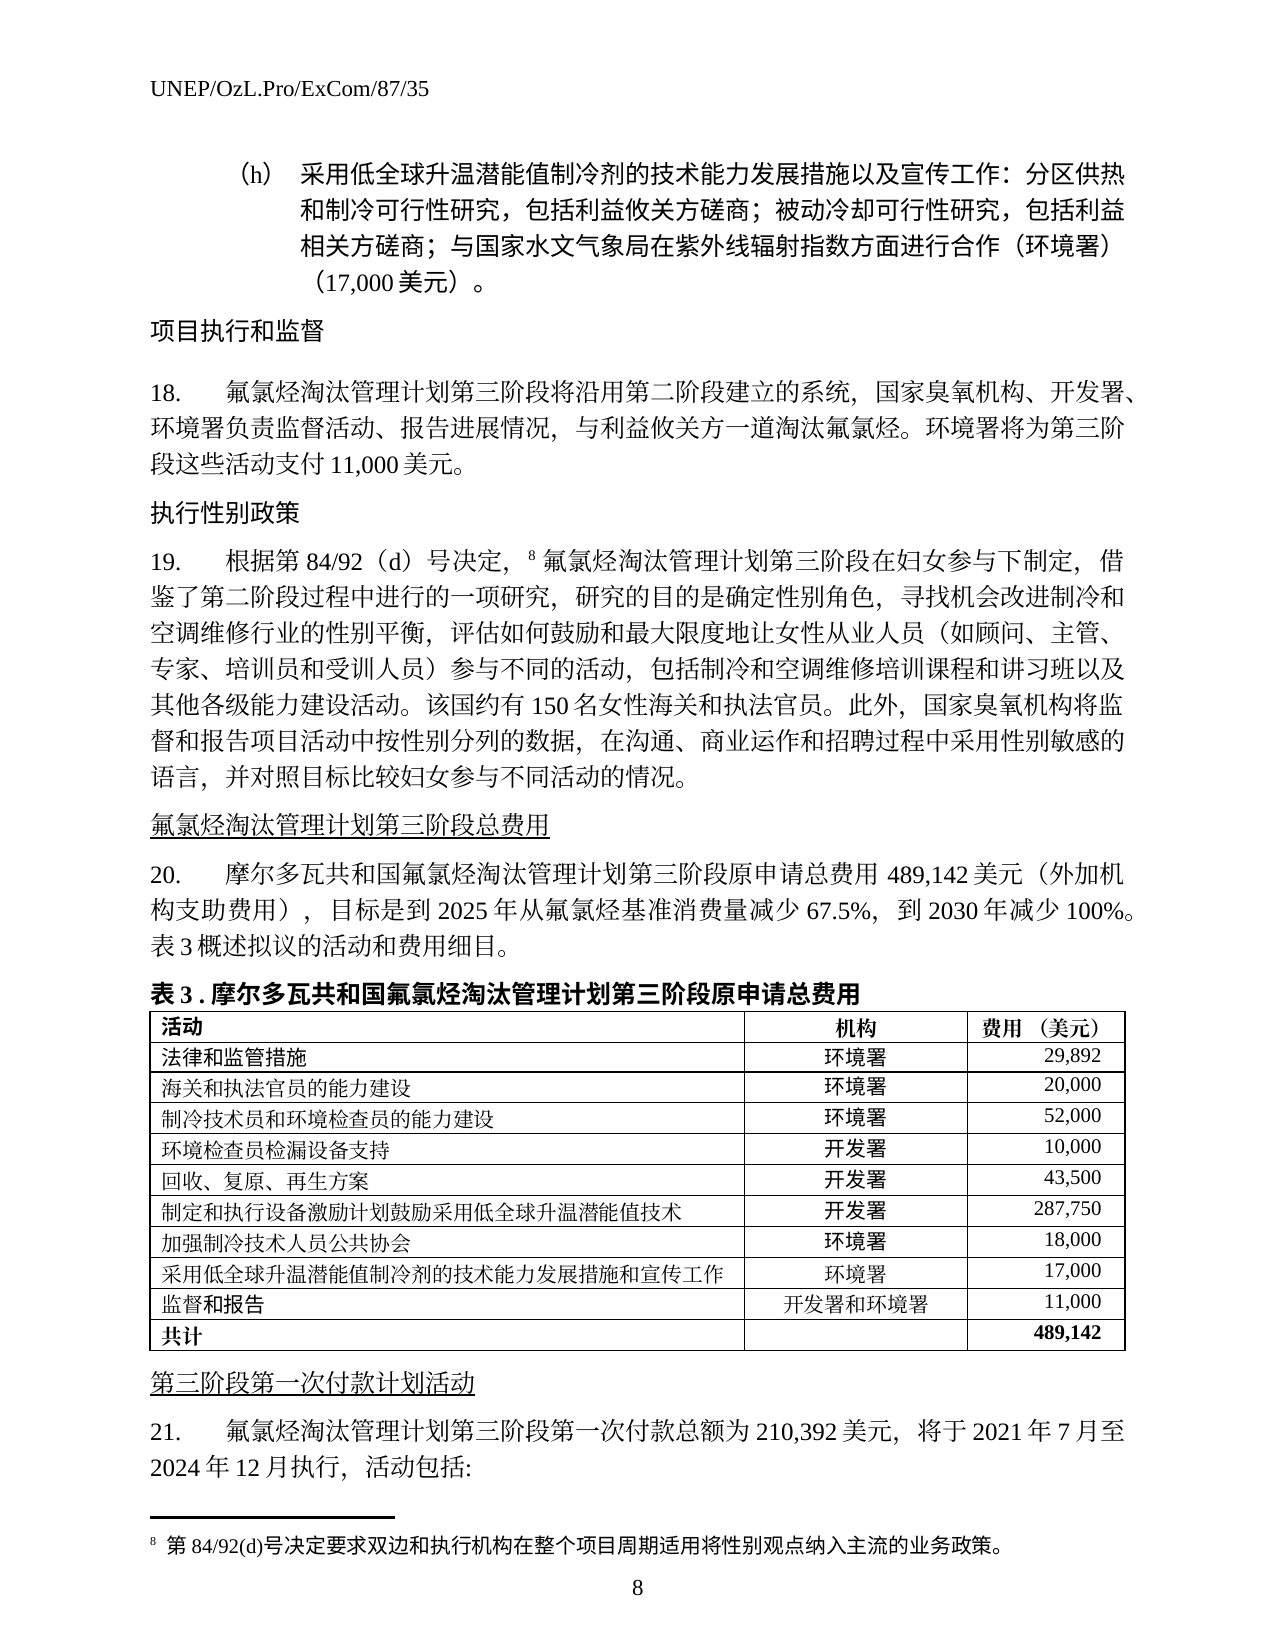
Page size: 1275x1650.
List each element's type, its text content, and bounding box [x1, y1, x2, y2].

list 项目执行和监督 [150, 312, 1125, 348]
table_header 活动 [151, 1012, 744, 1042]
table_cell 环境署 [745, 1073, 967, 1102]
table_cell 共计 [151, 1320, 744, 1350]
list 采用低全球升温潜能值制冷剂的技术能力发展措施以及宣传工作：分区供热和制冷可行性研究，包括利益攸关方磋商；被动冷却可行性研究，包括利益相关方磋商；与国家水文气象局在紫外线辐射指数方面进行合作（环境署）（17,000美元）。 [225, 154, 1125, 299]
table_cell 11,000 [968, 1289, 1124, 1319]
table_cell 287,750 [968, 1196, 1124, 1226]
table_cell 环境署 [745, 1043, 967, 1071]
table_cell 开发署 [745, 1134, 967, 1164]
list 氟氯烃淘汰管理计划第三阶段将沿用第二阶段建立的系统，国家臭氧机构、开发署、环境署负责监督活动、报告进展情况，与利益攸关方一道淘汰氟氯烃。环境署将为第三阶段这些活动支付11,000美元。 [150, 373, 1125, 481]
table_header 费用 （美元） [968, 1012, 1124, 1042]
table_cell 环境检查员检漏设备支持 [151, 1134, 744, 1164]
table_cell 采用低全球升温潜能值制冷剂的技术能力发展措施和宣传工作 [151, 1258, 744, 1288]
list 表3 . 摩尔多瓦共和国氟氯烃淘汰管理计划第三阶段原申请总费用 [150, 975, 1125, 1011]
table_cell 29,892 [968, 1043, 1124, 1071]
list 根据第84/92（d）号决定， 氟氯烃淘汰管理计划第三阶段在妇女参与下制定，借鉴了第二阶段过程中进行的一项研究，研究的目的是确定性别角色，寻找机会改进制冷和空调维修行业的性别平衡，评估如何鼓励和最大限度地让女性从业人员（如顾问、主管、专家、培训员和受训人员）参与不同的活动，包括制冷和空调维修培训课程和讲习班以及其他各级能力建设活动。该国约有150名女性海关和执法官员。此外，国家臭氧机构将监督和报告项目活动中按性别分列的数据，在沟通、商业运作和招聘过程中采用性别敏感的语言，并对照目标比较妇女参与不同活动的情况。 [150, 542, 1125, 793]
list 氟氯烃淘汰管理计划第三阶段总费用 [150, 806, 1125, 842]
table_cell 开发署 [745, 1196, 967, 1226]
list 摩尔多瓦共和国氟氯烃淘汰管理计划第三阶段原申请总费用489,142美元（外加机构支助费用），目标是到2025年从氟氯烃基准消费量减少67.5%，到2030年减少100%。表3概述拟议的活动和费用细目。 [150, 854, 1125, 962]
table_cell [745, 1320, 967, 1350]
table_cell 10,000 [968, 1134, 1124, 1164]
table_cell 52,000 [968, 1103, 1124, 1133]
table_cell 回收、复原、再生方案 [151, 1165, 744, 1195]
table_cell 海关和执法官员的能力建设 [151, 1073, 744, 1102]
table_cell 制定和执行设备激励计划鼓励采用低全球升温潜能值技术 [151, 1196, 744, 1226]
table_cell 制冷技术员和环境检查员的能力建设 [151, 1103, 744, 1133]
table_cell 18,000 [968, 1227, 1124, 1257]
table_cell 开发署和环境署 [745, 1289, 967, 1319]
table_cell 环境署 [745, 1103, 967, 1133]
table_cell 环境署 [745, 1227, 967, 1257]
table_header 机构 [745, 1012, 967, 1042]
table_cell 17,000 [968, 1258, 1124, 1288]
list 第三阶段第一次付款计划活动 [150, 1363, 1125, 1399]
list 执行性别政策 [150, 493, 1125, 529]
table_cell 开发署 [745, 1165, 967, 1195]
table_cell 489,142 [968, 1320, 1124, 1350]
table_cell 监督和报告 [151, 1289, 744, 1319]
table_cell 法律和监管措施 [151, 1043, 744, 1071]
list 氟氯烃淘汰管理计划第三阶段第一次付款总额为210,392美元，将于2021年7月至2024年12月执行，活动包括: [150, 1412, 1125, 1484]
table_cell 环境署 [745, 1258, 967, 1288]
table_cell 20,000 [968, 1073, 1124, 1102]
table_cell 43,500 [968, 1165, 1124, 1195]
table_cell 加强制冷技术人员公共协会 [151, 1227, 744, 1257]
